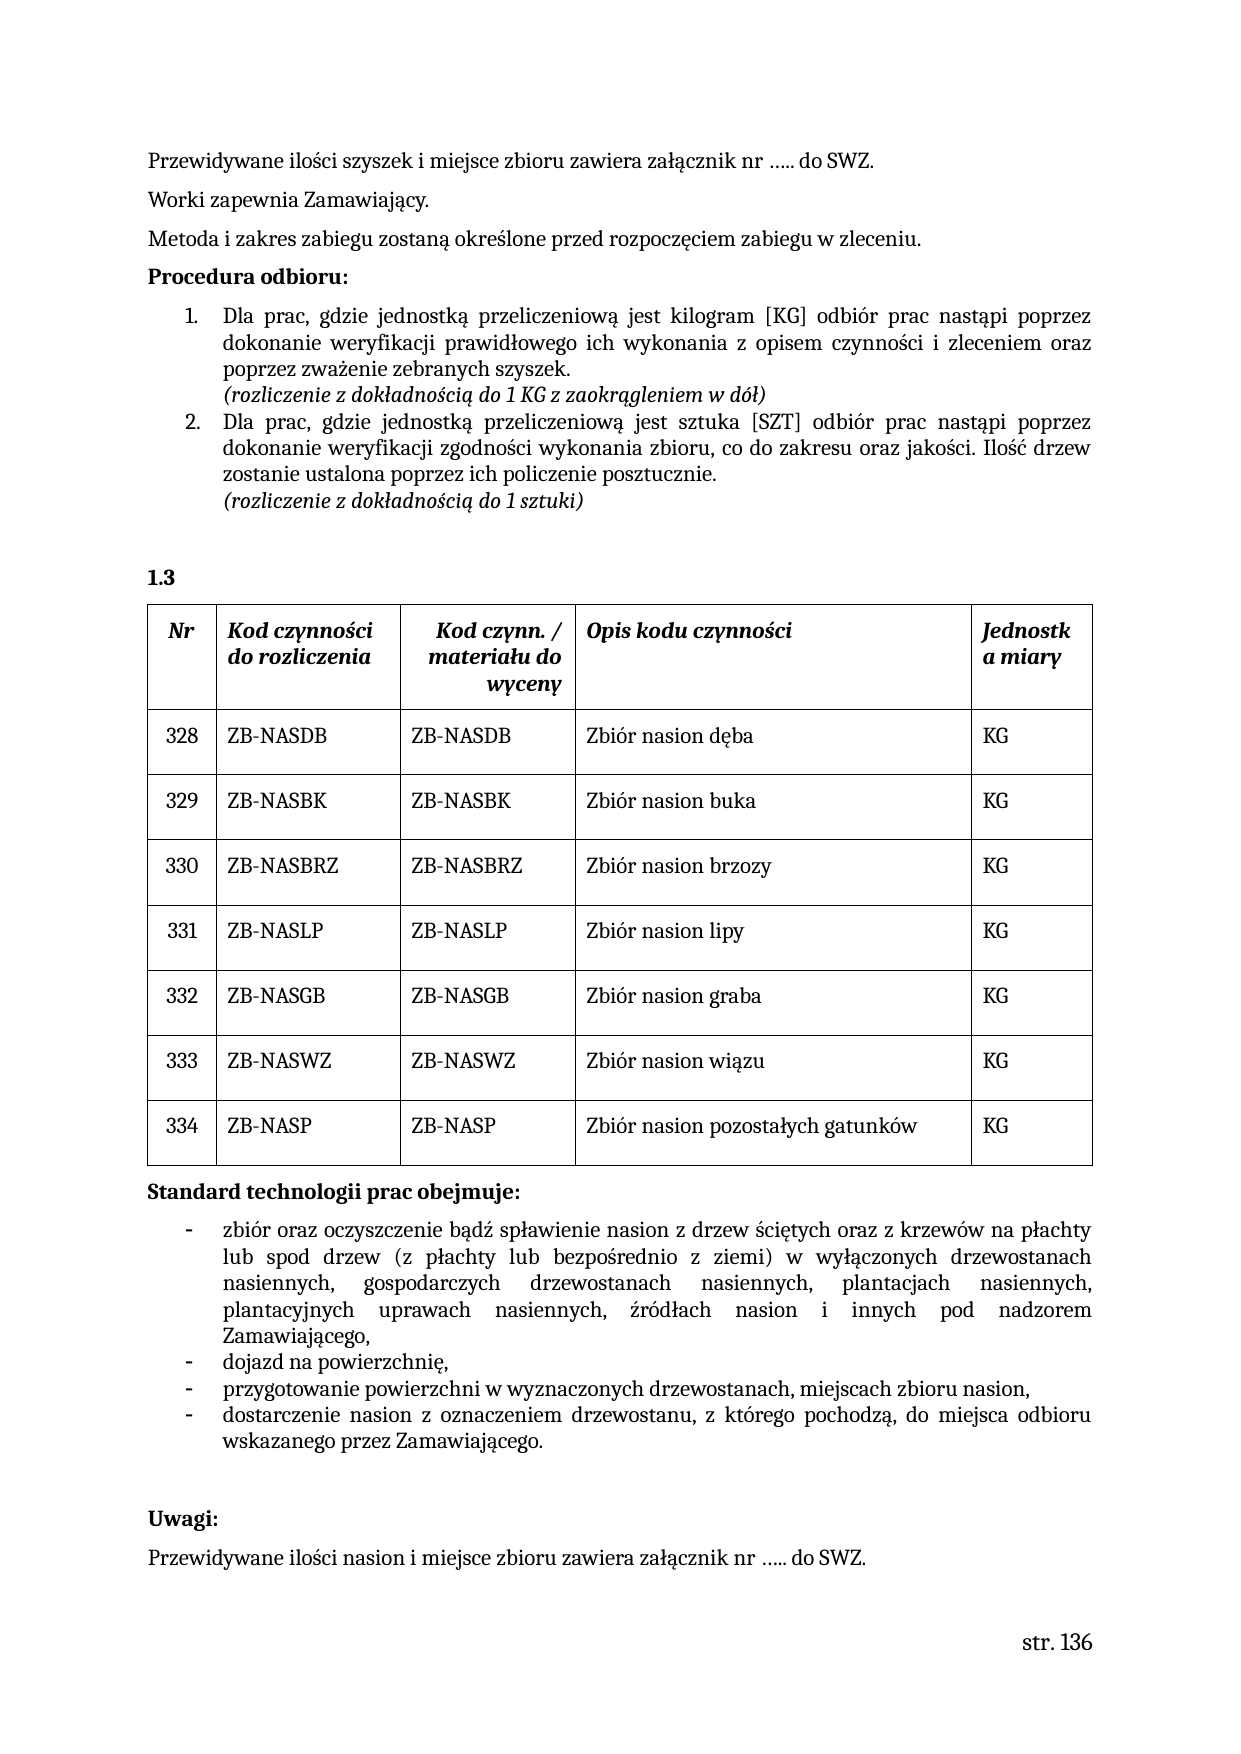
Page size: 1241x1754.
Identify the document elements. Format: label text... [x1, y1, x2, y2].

list przygotowanie powierzchni w wyznaczonych drzewostanach, miejscach zbioru nasion, [185, 1375, 1093, 1402]
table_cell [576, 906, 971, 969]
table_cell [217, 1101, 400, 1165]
list (rozliczenie z dokładnością do 1 sztuki) [223, 487, 1093, 514]
text Worki zapewnia Zamawiający. [148, 186, 1093, 213]
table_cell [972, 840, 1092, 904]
text Przewidywane ilości nasion i miejsce zbioru zawiera załącznik nr ….. do SWZ. [148, 1545, 1093, 1571]
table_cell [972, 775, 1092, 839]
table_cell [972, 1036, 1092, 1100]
list zbiór oraz oczyszczenie bądź spławienie nasion z drzew ściętych oraz z krzewów na płachty lub spod drzew (z płachty lub bezpośrednio z ziemi) w wyłączonych drzewostanach nasiennych, gospodarczych drzewostanach nasiennych, plantacjach nasiennych, plantacyjnych uprawach nasiennych, źródłach nasion i innych pod nadzorem Zamawiającego, [185, 1217, 1093, 1349]
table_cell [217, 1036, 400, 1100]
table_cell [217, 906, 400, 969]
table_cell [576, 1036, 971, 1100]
text Procedura odbioru: [148, 264, 1093, 291]
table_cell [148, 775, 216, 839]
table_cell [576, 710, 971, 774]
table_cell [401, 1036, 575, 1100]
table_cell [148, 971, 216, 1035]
list dojazd na powierzchnię, [185, 1349, 1093, 1375]
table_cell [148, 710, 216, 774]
list dostarczenie nasion z oznaczeniem drzewostanu, z którego pochodzą, do miejsca odbioru wskazanego przez Zamawiającego. [185, 1402, 1093, 1454]
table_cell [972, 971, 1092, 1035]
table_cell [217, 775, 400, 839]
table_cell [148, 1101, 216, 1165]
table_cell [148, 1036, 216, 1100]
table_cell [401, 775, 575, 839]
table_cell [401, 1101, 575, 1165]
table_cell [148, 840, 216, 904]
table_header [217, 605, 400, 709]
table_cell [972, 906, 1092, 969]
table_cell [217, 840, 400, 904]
text Metoda i zakres zabiegu zostaną określone przed rozpoczęciem zabiegu w zleceniu. [148, 225, 1093, 252]
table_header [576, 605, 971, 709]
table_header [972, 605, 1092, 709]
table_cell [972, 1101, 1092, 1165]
list Dla prac, gdzie jednostką przeliczeniową jest sztuka [SZT] odbiór prac nastąpi poprzez dokonanie weryfikacji zgodności wykonania zbioru, co do zakresu oraz jakości. Ilość drzew zostanie ustalona poprzez ich policzenie posztucznie. [185, 408, 1093, 487]
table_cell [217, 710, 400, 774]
text 1.3 [148, 565, 1093, 592]
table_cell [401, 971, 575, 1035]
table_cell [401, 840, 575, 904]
text Uwagi: [148, 1506, 1093, 1532]
text Przewidywane ilości szyszek i miejsce zbioru zawiera załącznik nr ….. do SWZ. [148, 148, 1093, 174]
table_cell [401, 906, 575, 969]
list (rozliczenie z dokładnością do 1 KG z zaokrągleniem w dół) [223, 382, 1093, 408]
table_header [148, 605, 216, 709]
list Dla prac, gdzie jednostką przeliczeniową jest kilogram [KG] odbiór prac nastąpi poprzez dokonanie weryfikacji prawidłowego ich wykonania z opisem czynności i zleceniem oraz poprzez zważenie zebranych szyszek. [185, 303, 1093, 382]
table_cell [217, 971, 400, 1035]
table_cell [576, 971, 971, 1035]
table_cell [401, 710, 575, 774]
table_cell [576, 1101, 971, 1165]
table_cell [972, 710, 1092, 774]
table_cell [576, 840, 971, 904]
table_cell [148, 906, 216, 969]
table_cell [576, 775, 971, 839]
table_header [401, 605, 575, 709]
text Standard technologii prac obejmuje: [148, 1178, 1093, 1205]
